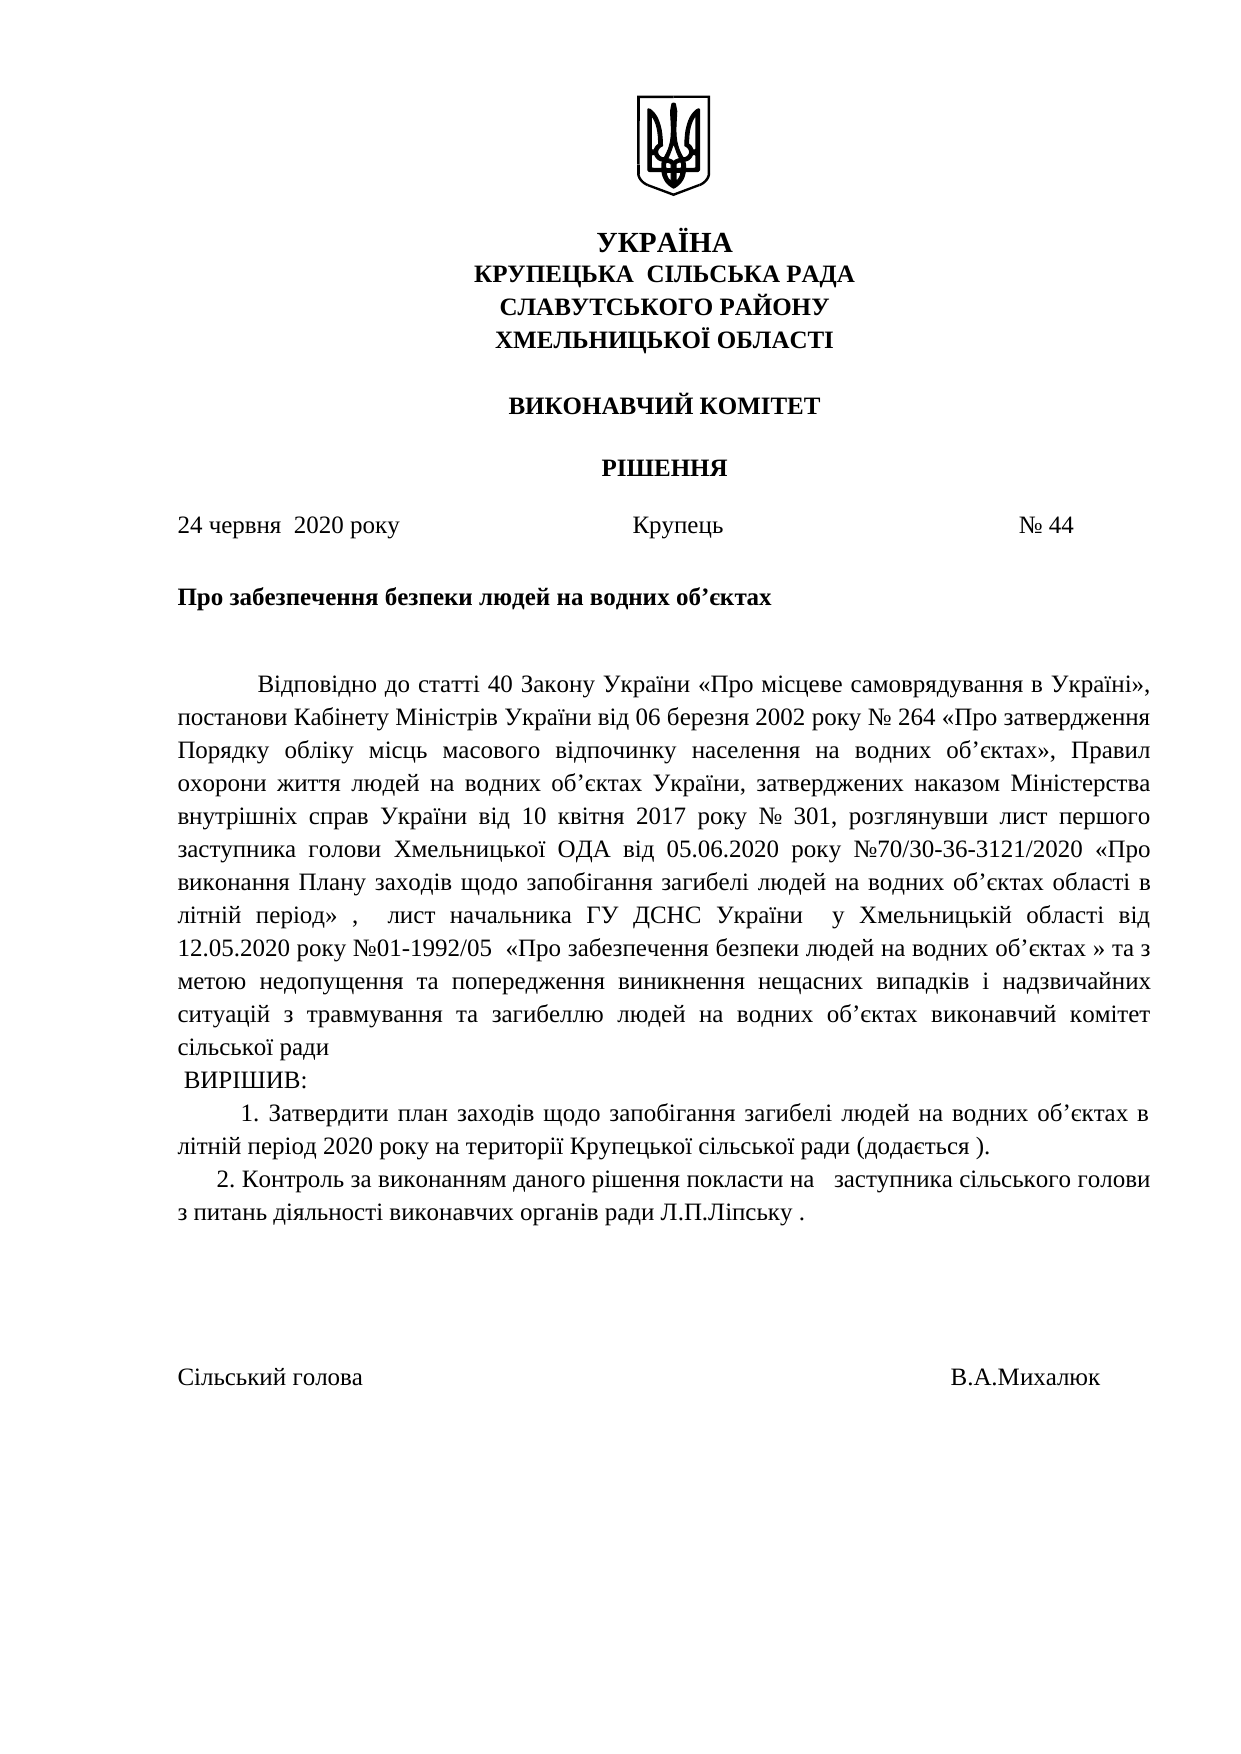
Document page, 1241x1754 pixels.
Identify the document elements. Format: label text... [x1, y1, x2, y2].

text 1. Затвердити план заходів щодо запобігання загибелі людей на водних об’єктах в літній період 2020 року на території Крупецької сільської ради (додається ). [177, 1098, 1152, 1160]
text УКРАЇНА [177, 226, 1152, 259]
text КРУПЕЦЬКА СІЛЬСЬКА РАДА [177, 259, 1152, 288]
text Сільський голова В.А.Михалюк [177, 1362, 1152, 1391]
text ХМЕЛЬНИЦЬКОЇ ОБЛАСТІ [177, 325, 1152, 354]
text РІШЕННЯ [177, 453, 1152, 482]
text 2. Контроль за виконанням даного рішення покласти на заступника сільського голови з питань діяльності виконавчих органів ради Л.П.Ліпську . [177, 1164, 1152, 1226]
text СЛАВУТСЬКОГО РАЙОНУ [177, 292, 1152, 321]
text ВИКОНАВЧИЙ КОМІТЕТ [177, 391, 1152, 420]
text Відповідно до статті 40 Закону України «Про місцеве самоврядування в Україні», постанови Кабінету Міністрів України від 06 березня 2002 року № 264 «Про затвердження Порядку обліку місць масового відпочинку населення на водних об’єктах», Правил охорони життя людей на водних об’єктах України, затверджених наказом Міністерства внутрішніх справ України від 10 квітня 2017 року № 301, розглянувши лист першого заступника голови Хмельницької ОДА від 05.06.2020 року №70/30-36-3121/2020 «Про виконання Плану заходів щодо запобігання загибелі людей на водних об’єктах області в літній період» , лист начальника ГУ ДСНС України у Хмельницькій області від 12.05.2020 року №01-1992/05 «Про забезпечення безпеки людей на водних об’єктах » та з метою недопущення та попередження виникнення нещасних випадків і надзвичайних ситуацій з травмування та загибеллю людей на водних об’єктах виконавчий комітет сільської ради [177, 669, 1152, 1061]
text 24 червня 2020 року Крупець № 44 [177, 510, 1152, 539]
text ВИРІШИВ: [177, 1065, 1152, 1094]
text Про забезпечення безпеки людей на водних об’єктах [177, 582, 1152, 611]
